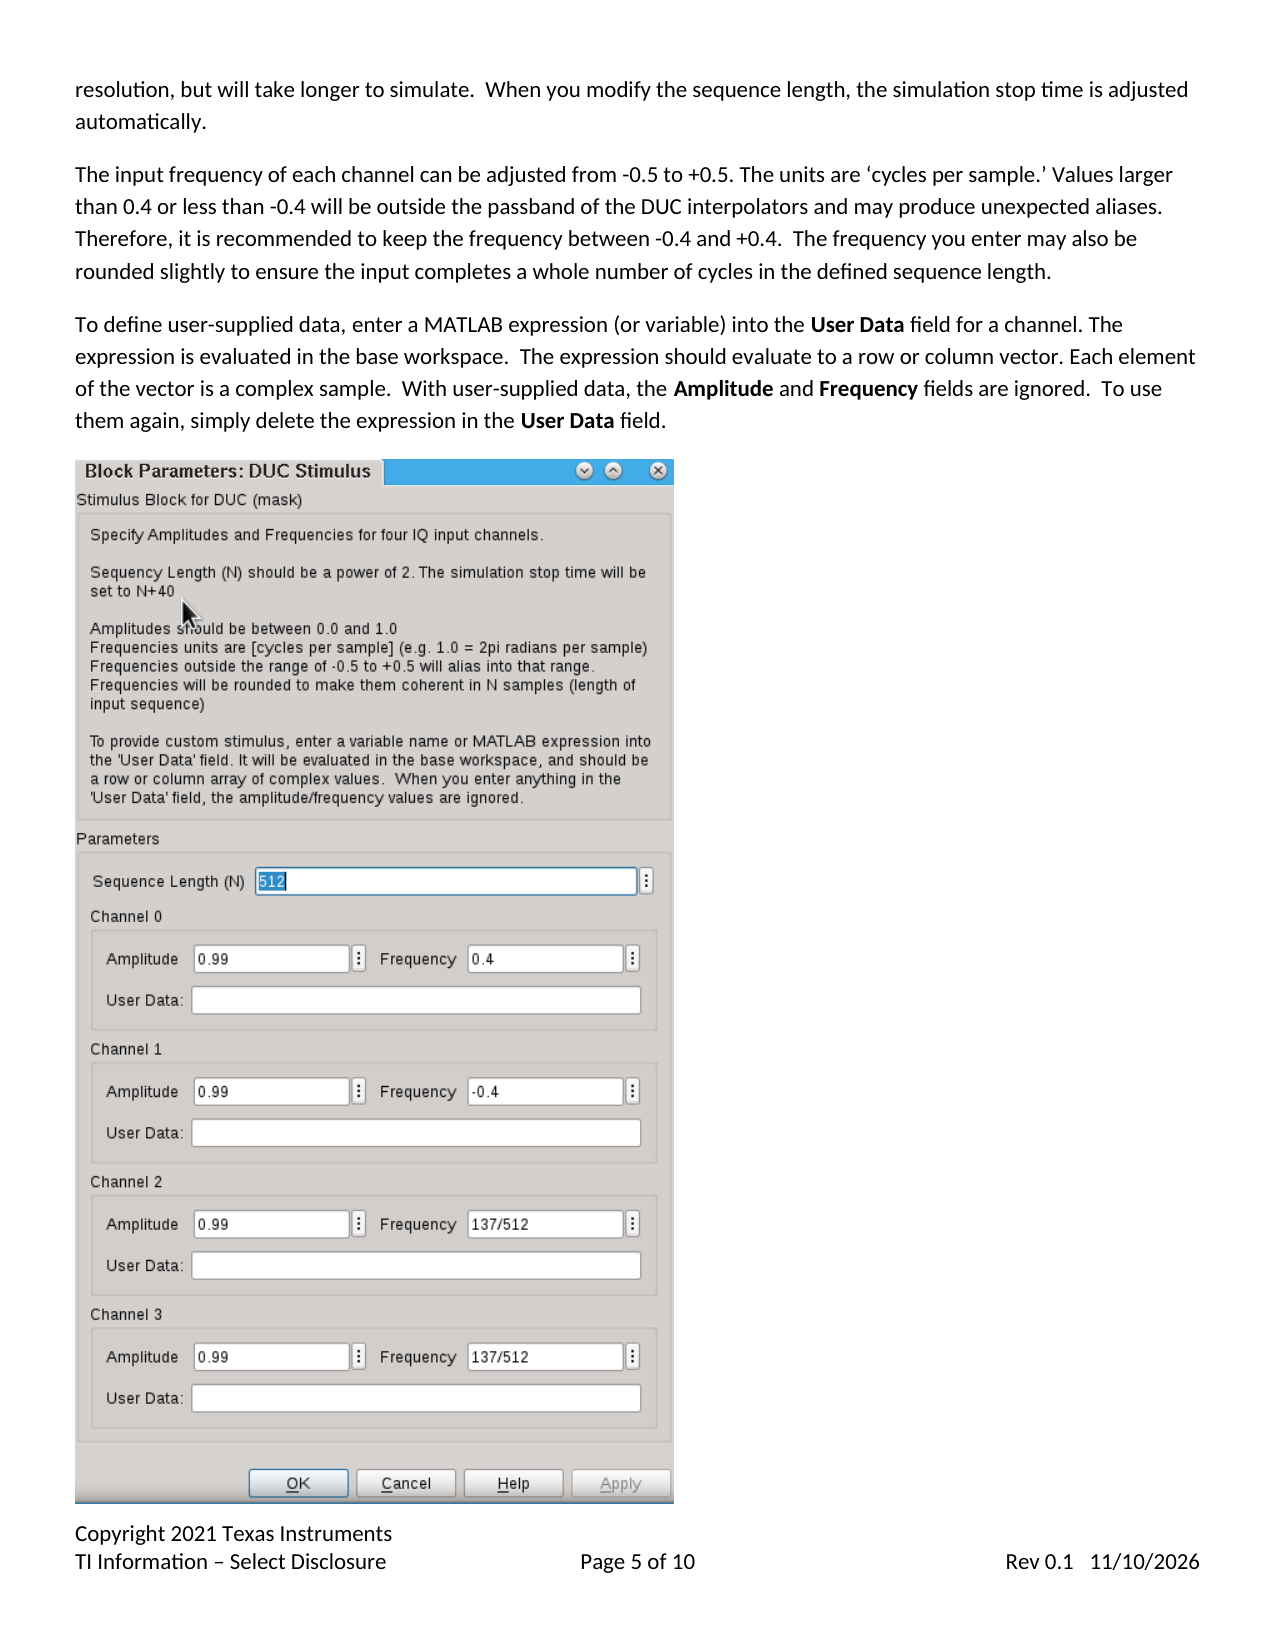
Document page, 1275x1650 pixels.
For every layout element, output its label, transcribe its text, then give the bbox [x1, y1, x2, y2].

picture [75, 459, 674, 1504]
text The input frequency of each channel can be adjusted from -0.5 to +0.5. The units are ‘cycles per sample.’ Values larger than 0.4 or less than -0.4 will be outside the passband of the DUC interpolators and may produce unexpected aliases. Therefore, it is recommended to keep the frequency between -0.4 and +0.4. The frequency you enter may also be rounded slightly to ensure the input completes a whole number of cycles in the defined sequence length. [75, 160, 1200, 285]
text To define user-supplied data, enter a MATLAB expression (or variable) into the User Data field for a channel. The expression is evaluated in the base workspace. The expression should evaluate to a row or column vector. Each element of the vector is a complex sample. With user-supplied data, the Amplitude and Frequency fields are ignored. To use them again, simply delete the expression in the User Data field. [75, 310, 1200, 434]
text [75, 75, 1200, 135]
